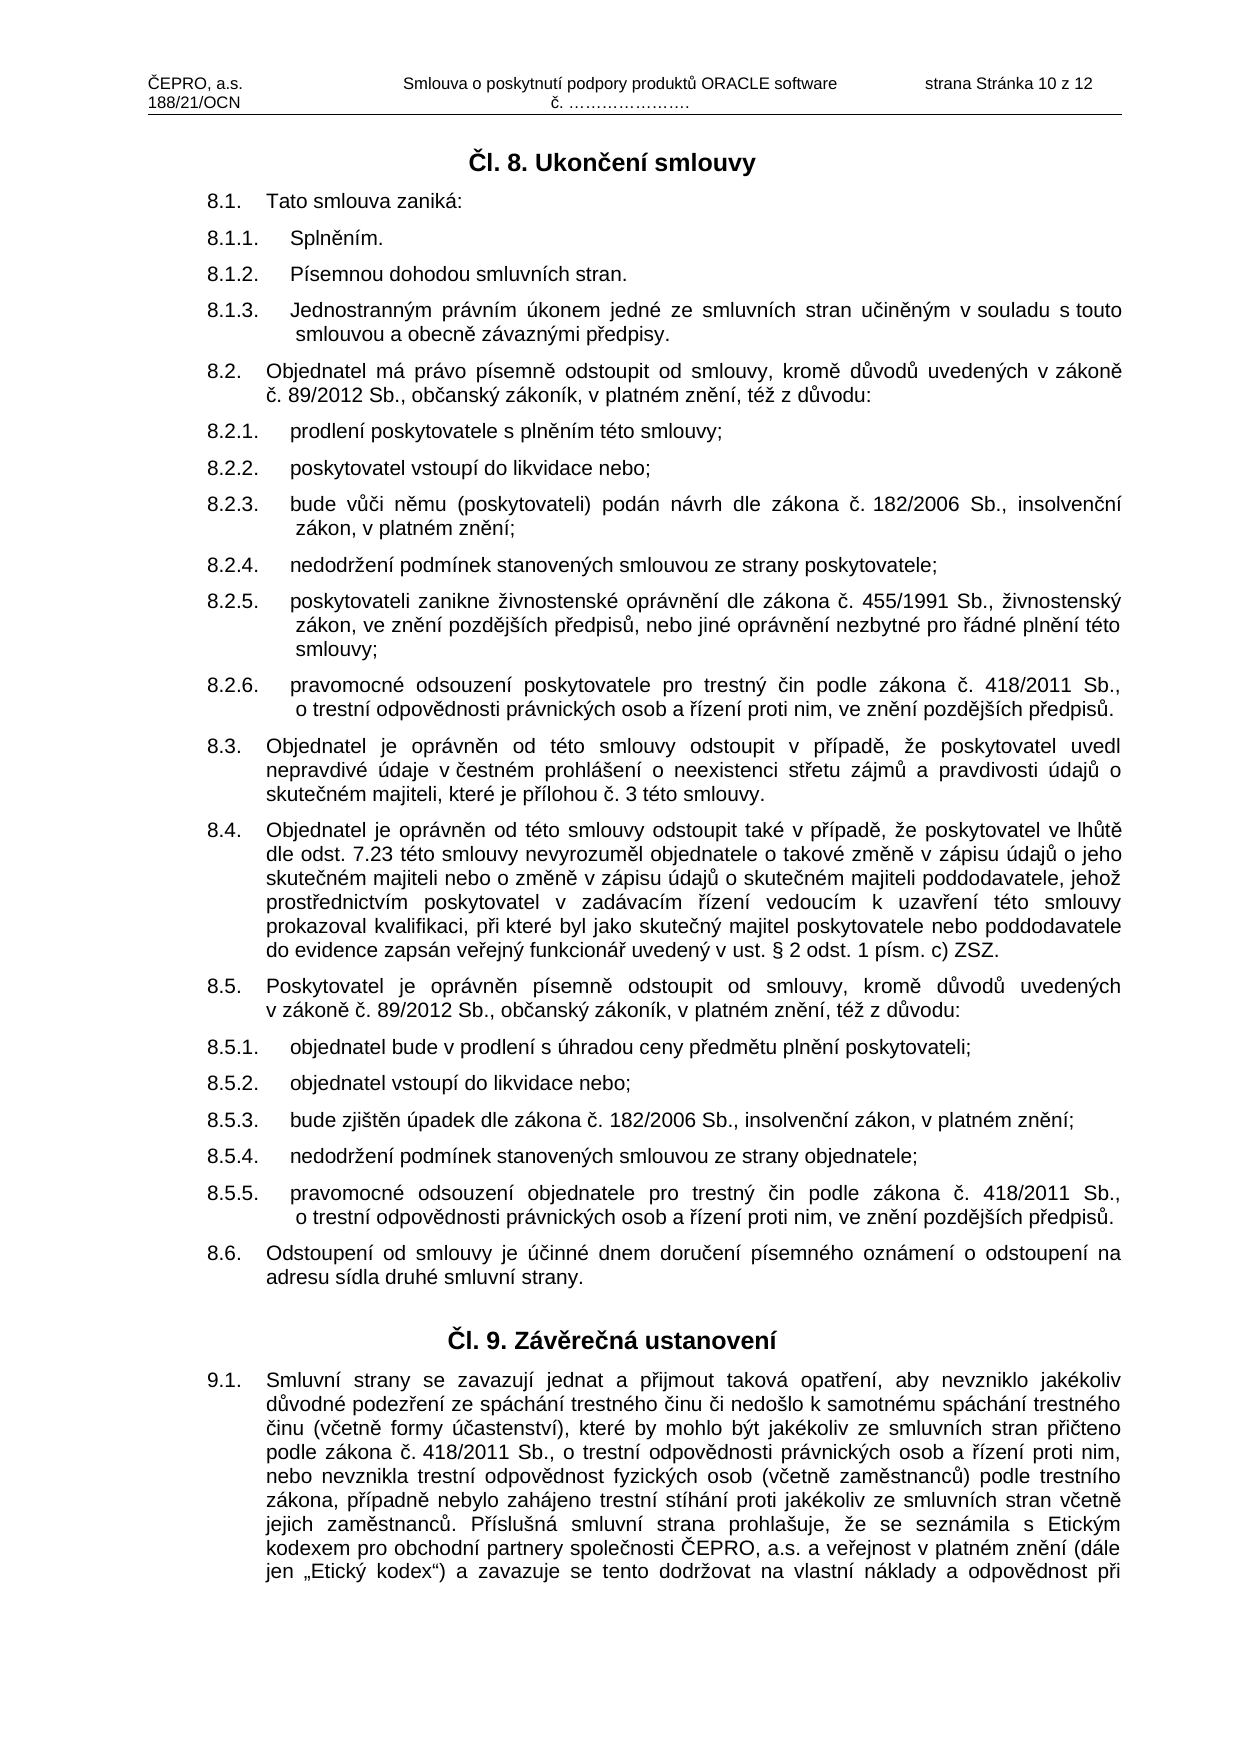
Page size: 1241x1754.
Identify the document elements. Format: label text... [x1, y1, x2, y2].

list Splněním. [207, 225, 1122, 249]
list bude zjištěn úpadek dle zákona č. 182/2006 Sb., insolvenční zákon, v platném znění; [207, 1108, 1122, 1132]
text Poskytovatel je oprávněn písemně odstoupit od smlouvy, kromě důvodů uvedených v zákoně č. 89/2012 Sb., občanský zákoník, v platném znění, též z důvodu: [207, 974, 1122, 1022]
list Jednostranným právním úkonem jedné ze smluvních stran učiněným v souladu s touto smlouvou a obecně závaznými předpisy. [207, 298, 1122, 346]
list objednatel bude v prodlení s úhradou ceny předmětu plnění poskytovateli; [207, 1035, 1122, 1059]
text Objednatel má právo písemně odstoupit od smlouvy, kromě důvodů uvedených v zákoně č. 89/2012 Sb., občanský zákoník, v platném znění, též z důvodu: [207, 359, 1122, 407]
list nedodržení podmínek stanovených smlouvou ze strany poskytovatele; [207, 552, 1122, 576]
list objednatel vstoupí do likvidace nebo; [207, 1071, 1122, 1095]
text Tato smlouva zaniká: [207, 189, 1122, 213]
list Ukončení smlouvy [102, 148, 1122, 176]
list pravomocné odsouzení objednatele pro trestný čin podle zákona č. 418/2011 Sb., o trestní odpovědnosti právnických osob a řízení proti nim, ve znění pozdějších předpisů. [207, 1181, 1122, 1228]
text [207, 1368, 1122, 1583]
list bude vůči němu (poskytovateli) podán návrh dle zákona č. 182/2006 Sb., insolvenční zákon, v platném znění; [207, 492, 1122, 540]
list Písemnou dohodou smluvních stran. [207, 262, 1122, 286]
list pravomocné odsouzení poskytovatele pro trestný čin podle zákona č. 418/2011 Sb., o trestní odpovědnosti právnických osob a řízení proti nim, ve znění pozdějších předpisů. [207, 673, 1122, 721]
list prodlení poskytovatele s plněním této smlouvy; [207, 419, 1122, 443]
list poskytovatel vstoupí do likvidace nebo; [207, 456, 1122, 479]
text Objednatel je oprávněn od této smlouvy odstoupit také v případě, že poskytovatel ve lhůtě dle odst. 7.23 této smlouvy nevyrozuměl objednatele o takové změně v zápisu údajů o jeho skutečném majiteli nebo o změně v zápisu údajů o skutečném majiteli poddodavatele, jehož prostřednictvím poskytovatel v zadávacím řízení vedoucím k uzavření této smlouvy prokazoval kvalifikaci, při které byl jako skutečný majitel poskytovatele nebo poddodavatele do evidence zapsán veřejný funkcionář uvedený v ust. § 2 odst. 1 písm. c) ZSZ. [207, 818, 1122, 962]
list Závěrečná ustanovení [102, 1326, 1122, 1355]
text Odstoupení od smlouvy je účinné dnem doručení písemného oznámení o odstoupení na adresu sídla druhé smluvní strany. [207, 1241, 1122, 1289]
list poskytovateli zanikne živnostenské oprávnění dle zákona č. 455/1991 Sb., živnostenský zákon, ve znění pozdějších předpisů, nebo jiné oprávnění nezbytné pro řádné plnění této smlouvy; [207, 589, 1122, 661]
list nedodržení podmínek stanovených smlouvou ze strany objednatele; [207, 1144, 1122, 1168]
text Objednatel je oprávněn od této smlouvy odstoupit v případě, že poskytovatel uvedl nepravdivé údaje v čestném prohlášení o neexistenci střetu zájmů a pravdivosti údajů o skutečném majiteli, které je přílohou č. 3 této smlouvy. [207, 734, 1122, 806]
